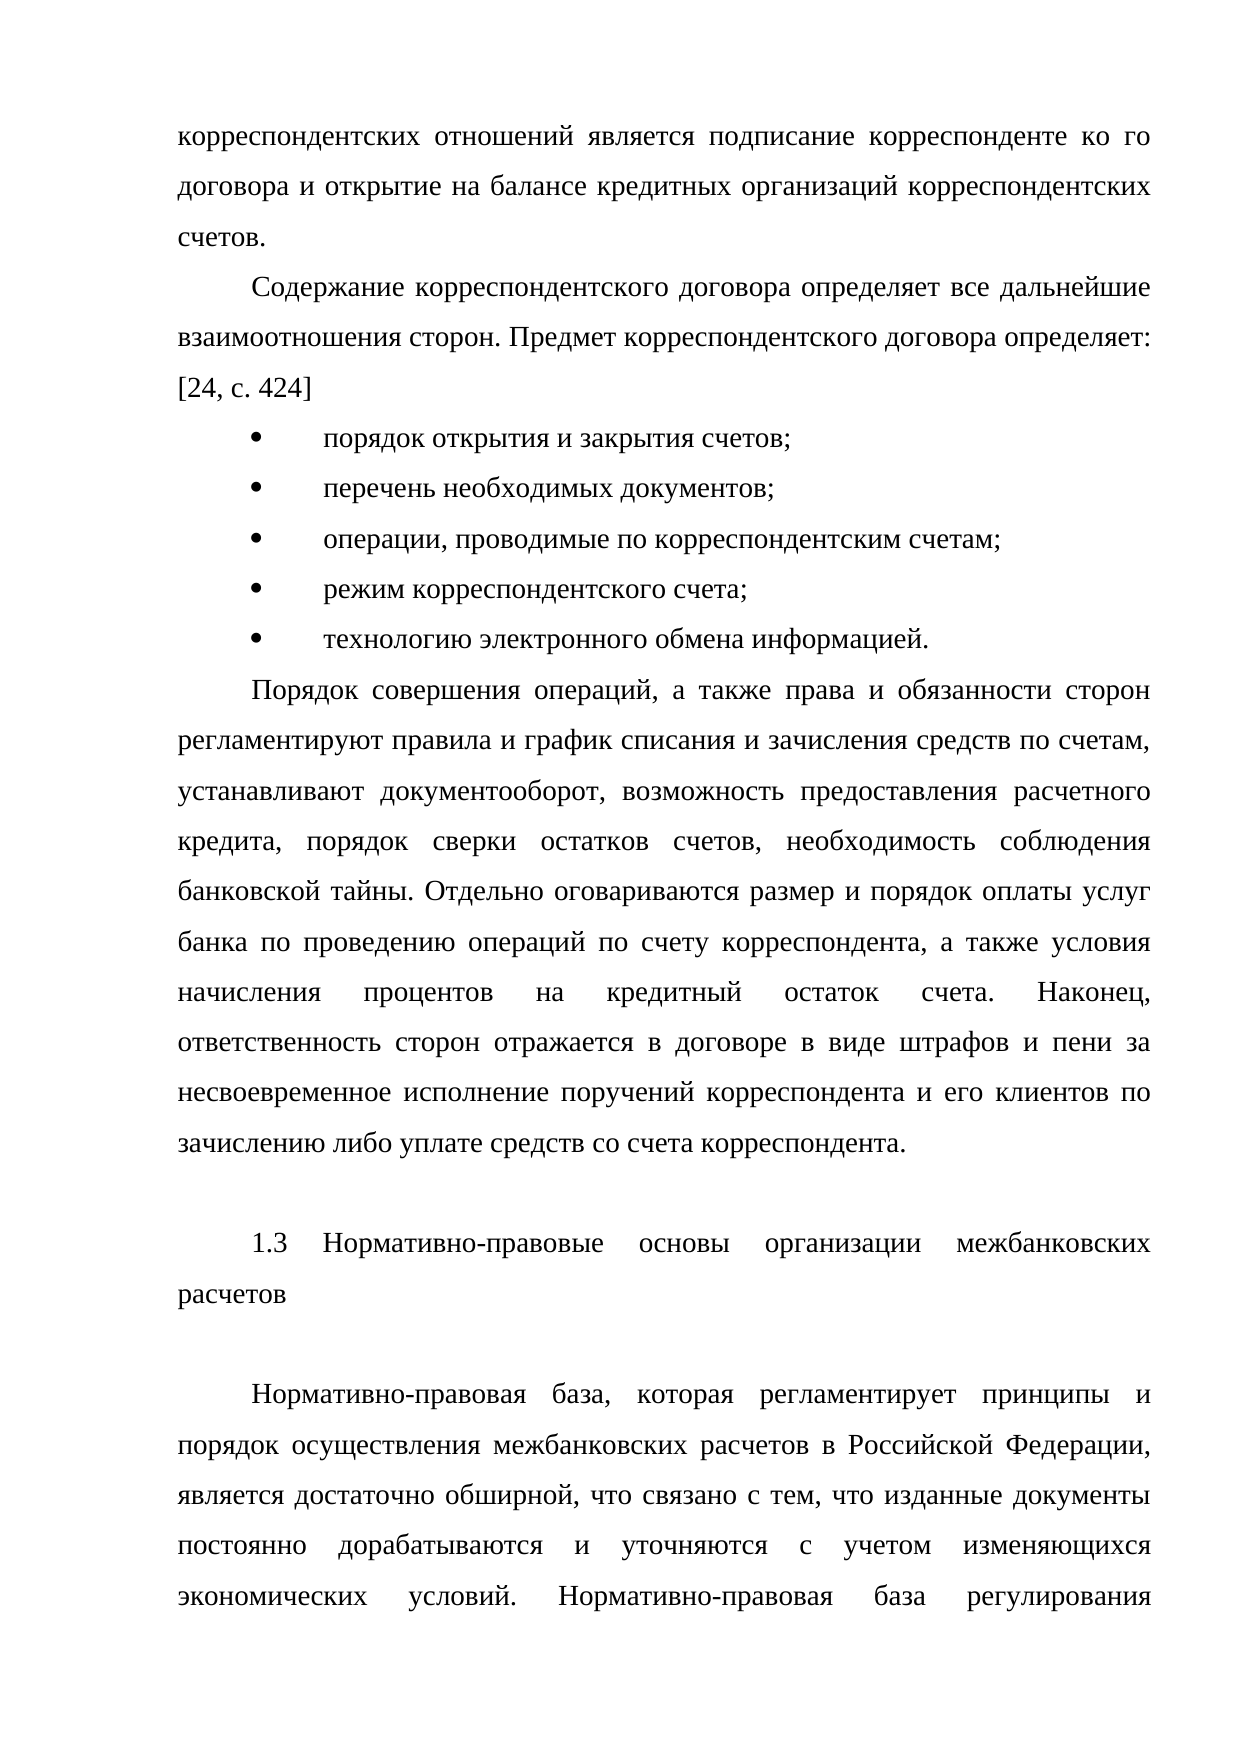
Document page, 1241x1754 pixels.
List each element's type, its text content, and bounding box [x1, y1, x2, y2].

text Порядок совершения операций, а также права и обязанности сторон регламентируют правила и график списания и зачисления средств по счетам, устанавливают документооборот, возможность предоставления расчетного кредита, порядок сверки остатков счетов, необходимость соблюдения банковской тайны. Отдельно оговариваются размер и порядок оплаты услуг банка по проведению операций по счету корреспондента, а также условия начисления процентов на кредитный остаток счета. Наконец, ответственность сторон отражается в договоре в виде штрафов и пени за несвоевременное исполнение поручений корреспондента и его клиентов по зачислению либо уплате средств со счета корреспондента. [177, 672, 1152, 1158]
list операции, проводимые по корреспондентским счетам; [177, 521, 1152, 554]
text 1.3 Нормативно-правовые основы организации межбанковских расчетов [177, 1226, 1152, 1309]
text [177, 118, 1152, 252]
list порядок открытия и закрытия счетов; [177, 420, 1152, 454]
list режим корреспондентского счета; [177, 571, 1152, 605]
list технологию электронного обмена информацией. [177, 622, 1152, 655]
text Содержание корреспондентского договора определяет все дальнейшие взаимоотношения сторон. Предмет корреспондентского договора определяет:[24, с. 424] [177, 269, 1152, 403]
list перечень необходимых документов; [177, 470, 1152, 504]
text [177, 1376, 1152, 1611]
